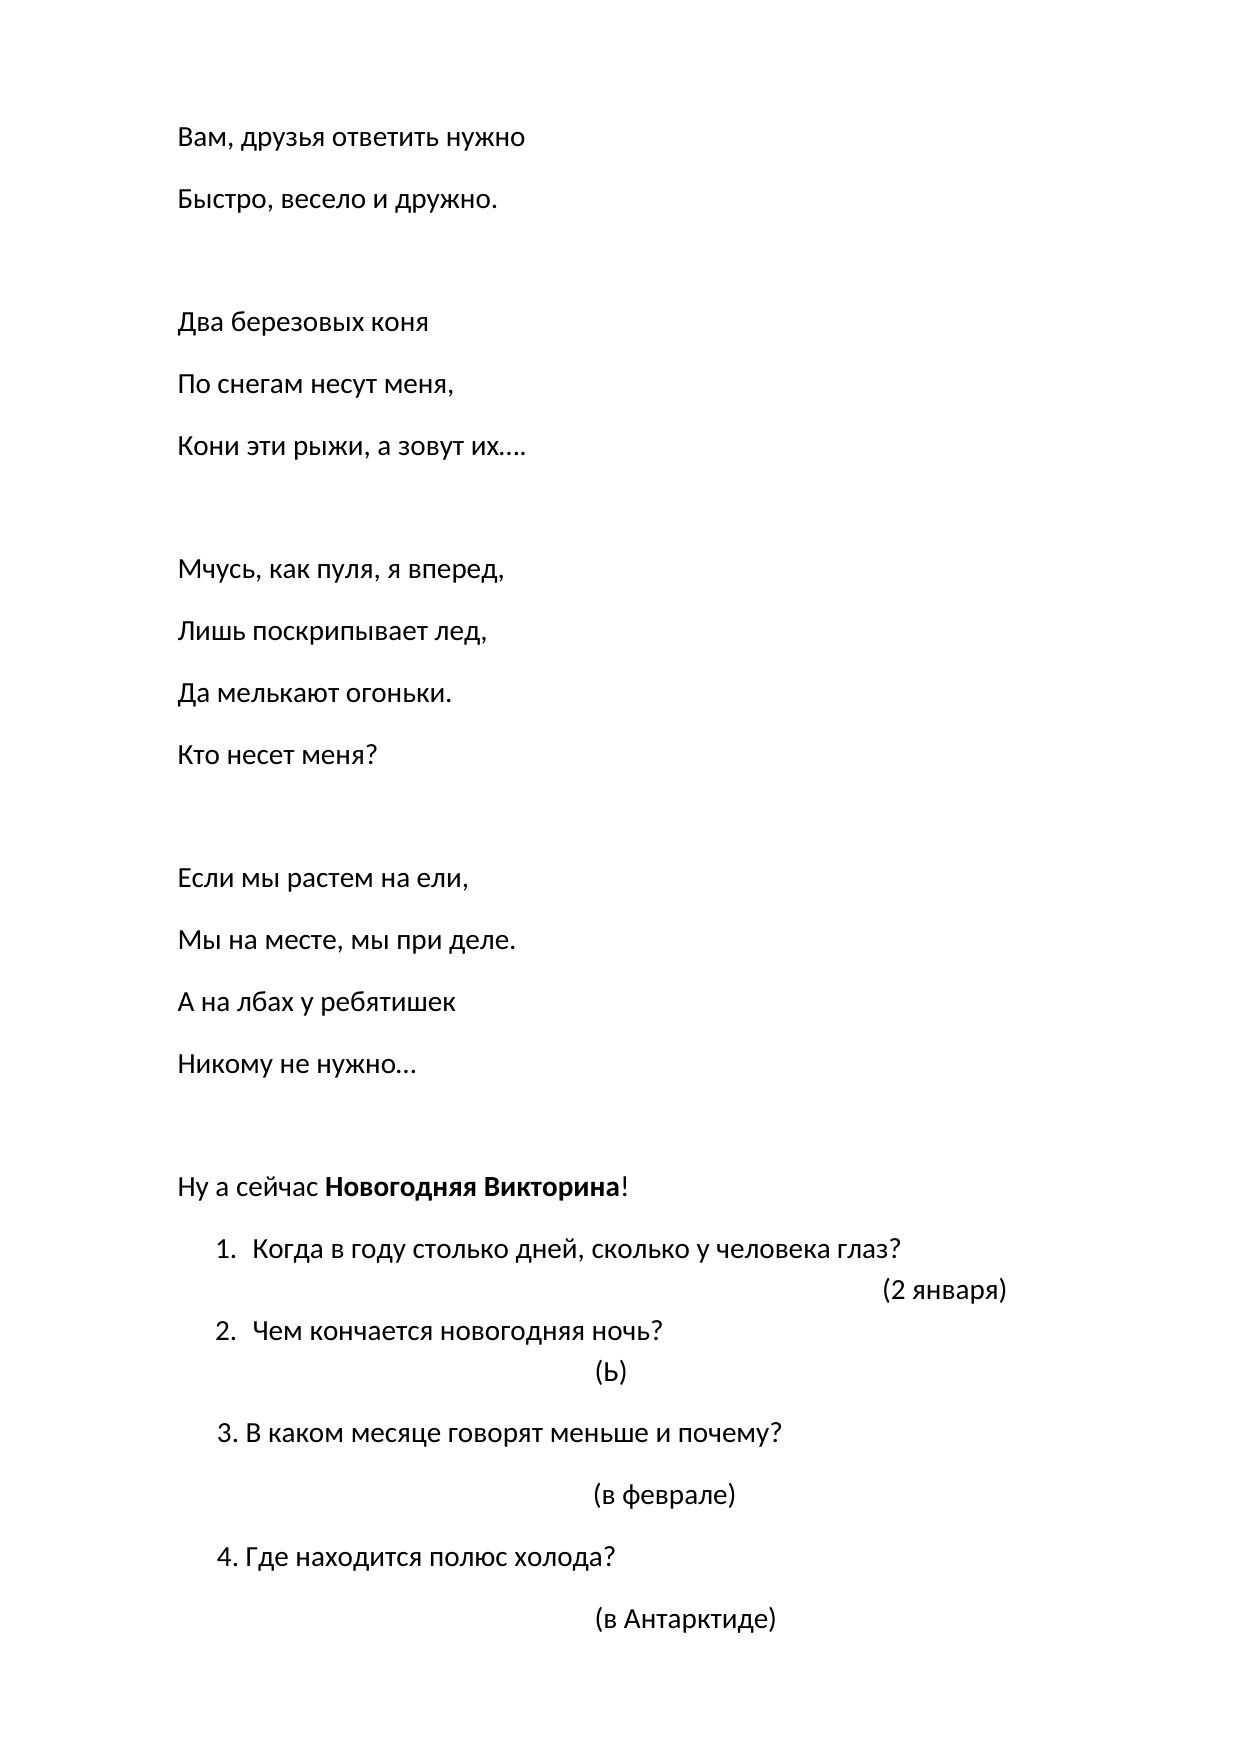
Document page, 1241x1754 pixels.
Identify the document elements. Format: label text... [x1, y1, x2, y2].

text Никому не нужно… [177, 1045, 1152, 1080]
text 3. В каком месяце говорят меньше и почему? [177, 1414, 1152, 1450]
text А на лбах у ребятишек [177, 983, 1152, 1018]
list (в Антарктиде) [252, 1600, 1152, 1636]
text Два березовых коня [177, 303, 1152, 339]
text Ну а сейчас Новогодняя Викторина! [177, 1168, 1152, 1204]
list Когда в году столько дней, сколько у человека глаз? [215, 1230, 1152, 1266]
list Чем кончается новогодняя ночь? [215, 1312, 1152, 1347]
text Лишь поскрипывает лед, [177, 612, 1152, 648]
text Быстро, весело и дружно. [177, 180, 1152, 216]
text Кони эти рыжи, а зовут их…. [177, 427, 1152, 463]
text Если мы растем на ели, [177, 859, 1152, 895]
text По снегам несут меня, [177, 365, 1152, 401]
text Вам, друзья ответить нужно [177, 118, 1152, 154]
list (Ь) [252, 1353, 1152, 1388]
text (в феврале) [177, 1476, 1152, 1512]
text Кто несет меня? [177, 736, 1152, 771]
text Мы на месте, мы при деле. [177, 921, 1152, 957]
list (2 января) [252, 1271, 1152, 1307]
text Мчусь, как пуля, я вперед, [177, 551, 1152, 586]
text 4. Где находится полюс холода? [177, 1538, 1152, 1574]
text Да мелькают огоньки. [177, 674, 1152, 710]
